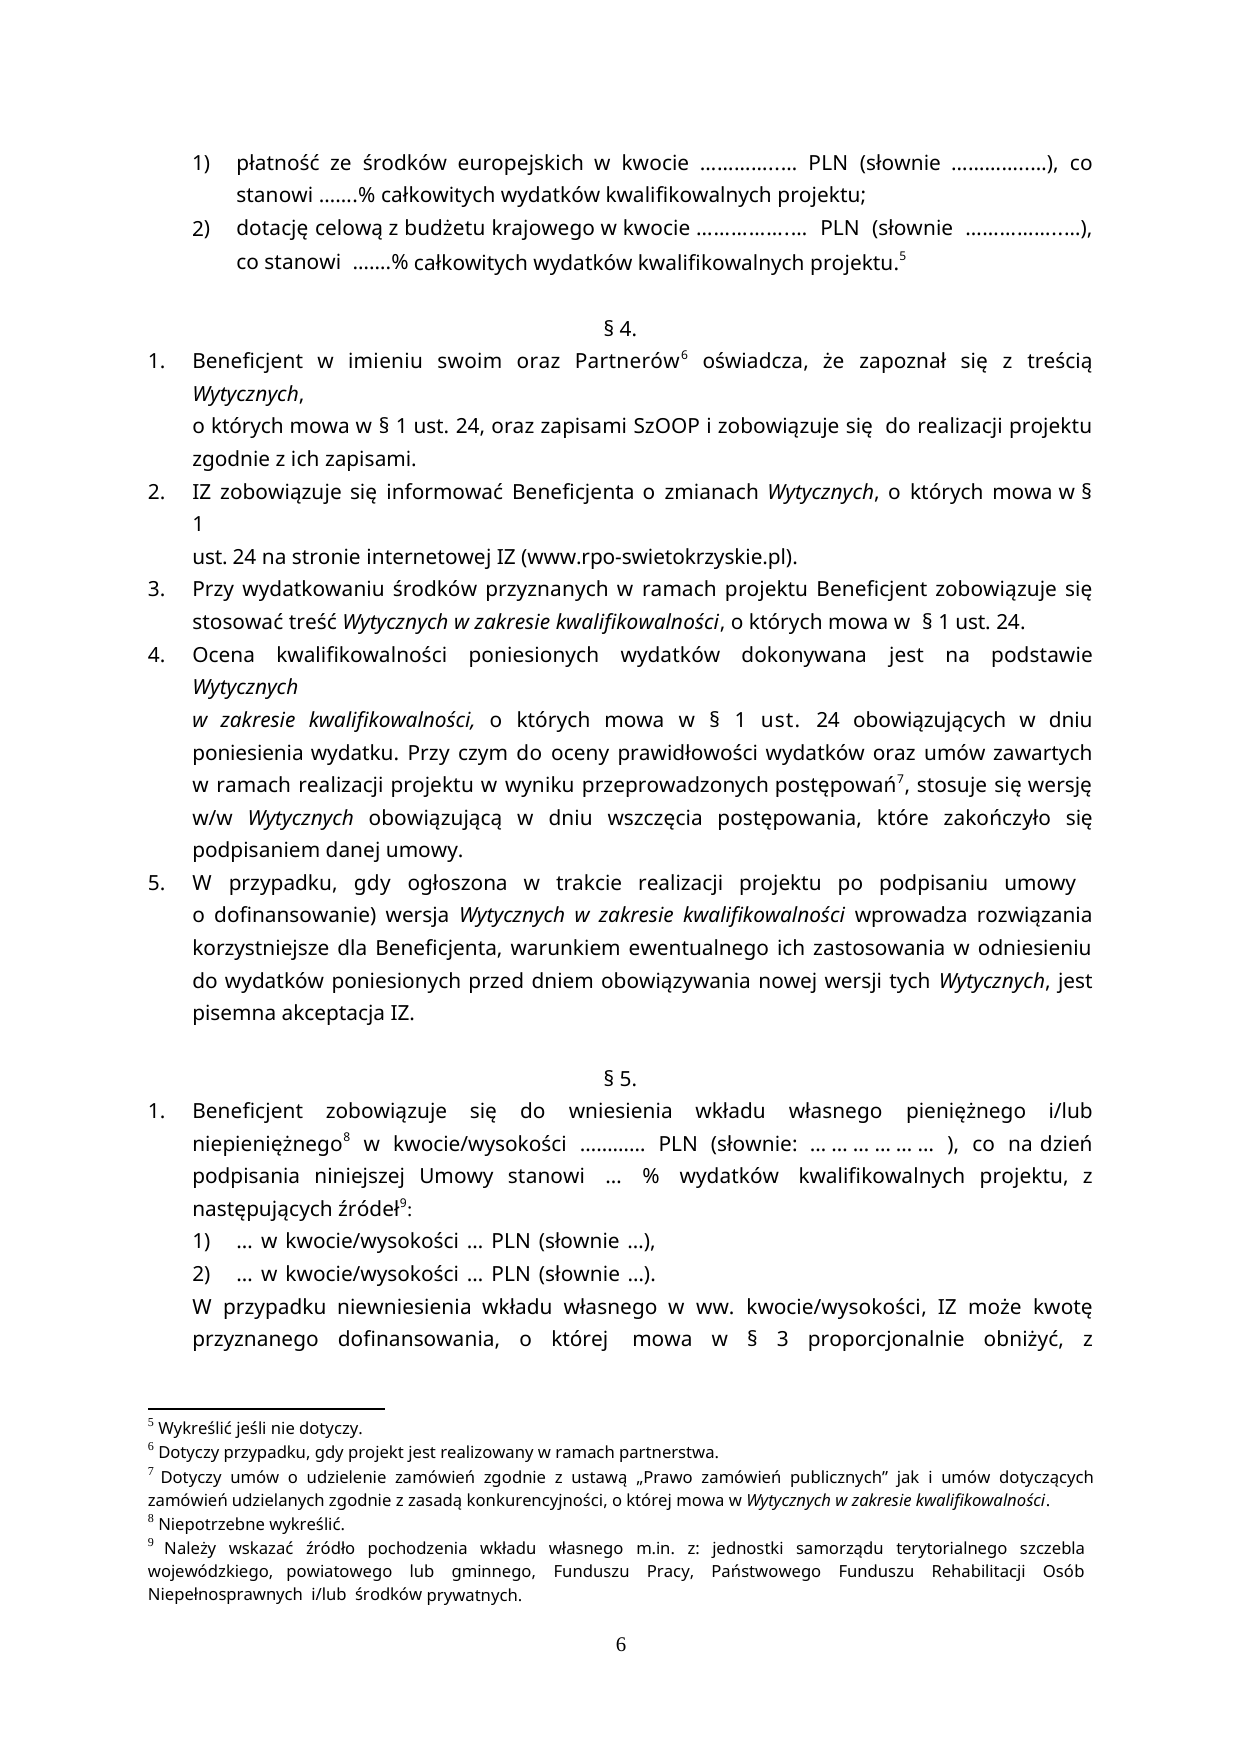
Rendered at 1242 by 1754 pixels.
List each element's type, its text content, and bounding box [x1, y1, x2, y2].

text § 4. [148, 314, 1093, 342]
list Beneficjent w imieniu swoim oraz Partnerów oświadcza, że zapoznał się z treścią Wytycznych, o których mowa w § 1 ust. 24, oraz zapisami SzOOP i zobowiązuje się do realizacji projektu zgodnie z ich zapisami. [148, 346, 1093, 473]
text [192, 1292, 1093, 1353]
list IZ zobowiązuje się informować Beneficjenta o zmianach Wytycznych, o których mowa w § 1 ust. 24 na stronie internetowej IZ (www.rpo-swietokrzyskie.pl). [148, 477, 1093, 570]
list W przypadku, gdy ogłoszona w trakcie realizacji projektu po podpisaniu umowy o dofinansowanie) wersja Wytycznych w zakresie kwalifikowalności wprowadza rozwiązania korzystniejsze dla Beneficjenta, warunkiem ewentualnego ich zastosowania w odniesieniu do wydatków poniesionych przed dniem obowiązywania nowej wersji tych Wytycznych, jest pisemna akceptacja IZ. [148, 868, 1093, 1027]
text § 5. [148, 1064, 1093, 1092]
list Beneficjent zobowiązuje się do wniesienia wkładu własnego pieniężnego i/lub niepieniężnego w kwocie/wysokości ………… PLN (słownie: ……………… ), co na dzień podpisania niniejszej Umowy stanowi … % wydatków kwalifikowalnych projektu, z następujących źródeł: [148, 1096, 1093, 1222]
text 2) dotację celową z budżetu krajowego w kwocie …………….… PLN (słownie ……………..…), co stanowi …….% całkowitych wydatków kwalifikowalnych projektu. [192, 213, 1093, 277]
list … w kwocie/wysokości … PLN (słownie …), [192, 1227, 1093, 1255]
list Ocena kwalifikowalności poniesionych wydatków dokonywana jest na podstawie Wytycznych w zakresie kwalifikowalności, o których mowa w § 1 ust. 24 obowiązujących w dniu poniesienia wydatku. Przy czym do oceny prawidłowości wydatków oraz umów zawartych w ramach realizacji projektu w wyniku przeprowadzonych postępowań, stosuje się wersję w/w Wytycznych obowiązującą w dniu wszczęcia postępowania, które zakończyło się podpisaniem danej umowy. [148, 640, 1093, 864]
text 1) płatność ze środków europejskich w kwocie …………..… PLN (słownie …………..…), co stanowi …….% całkowitych wydatków kwalifikowalnych projektu; [192, 148, 1093, 209]
list Przy wydatkowaniu środków przyznanych w ramach projektu Beneficjent zobowiązuje się stosować treść Wytycznych w zakresie kwalifikowalności, o których mowa w § 1 ust. 24. [148, 574, 1093, 636]
list … w kwocie/wysokości … PLN (słownie …). [192, 1259, 1093, 1288]
